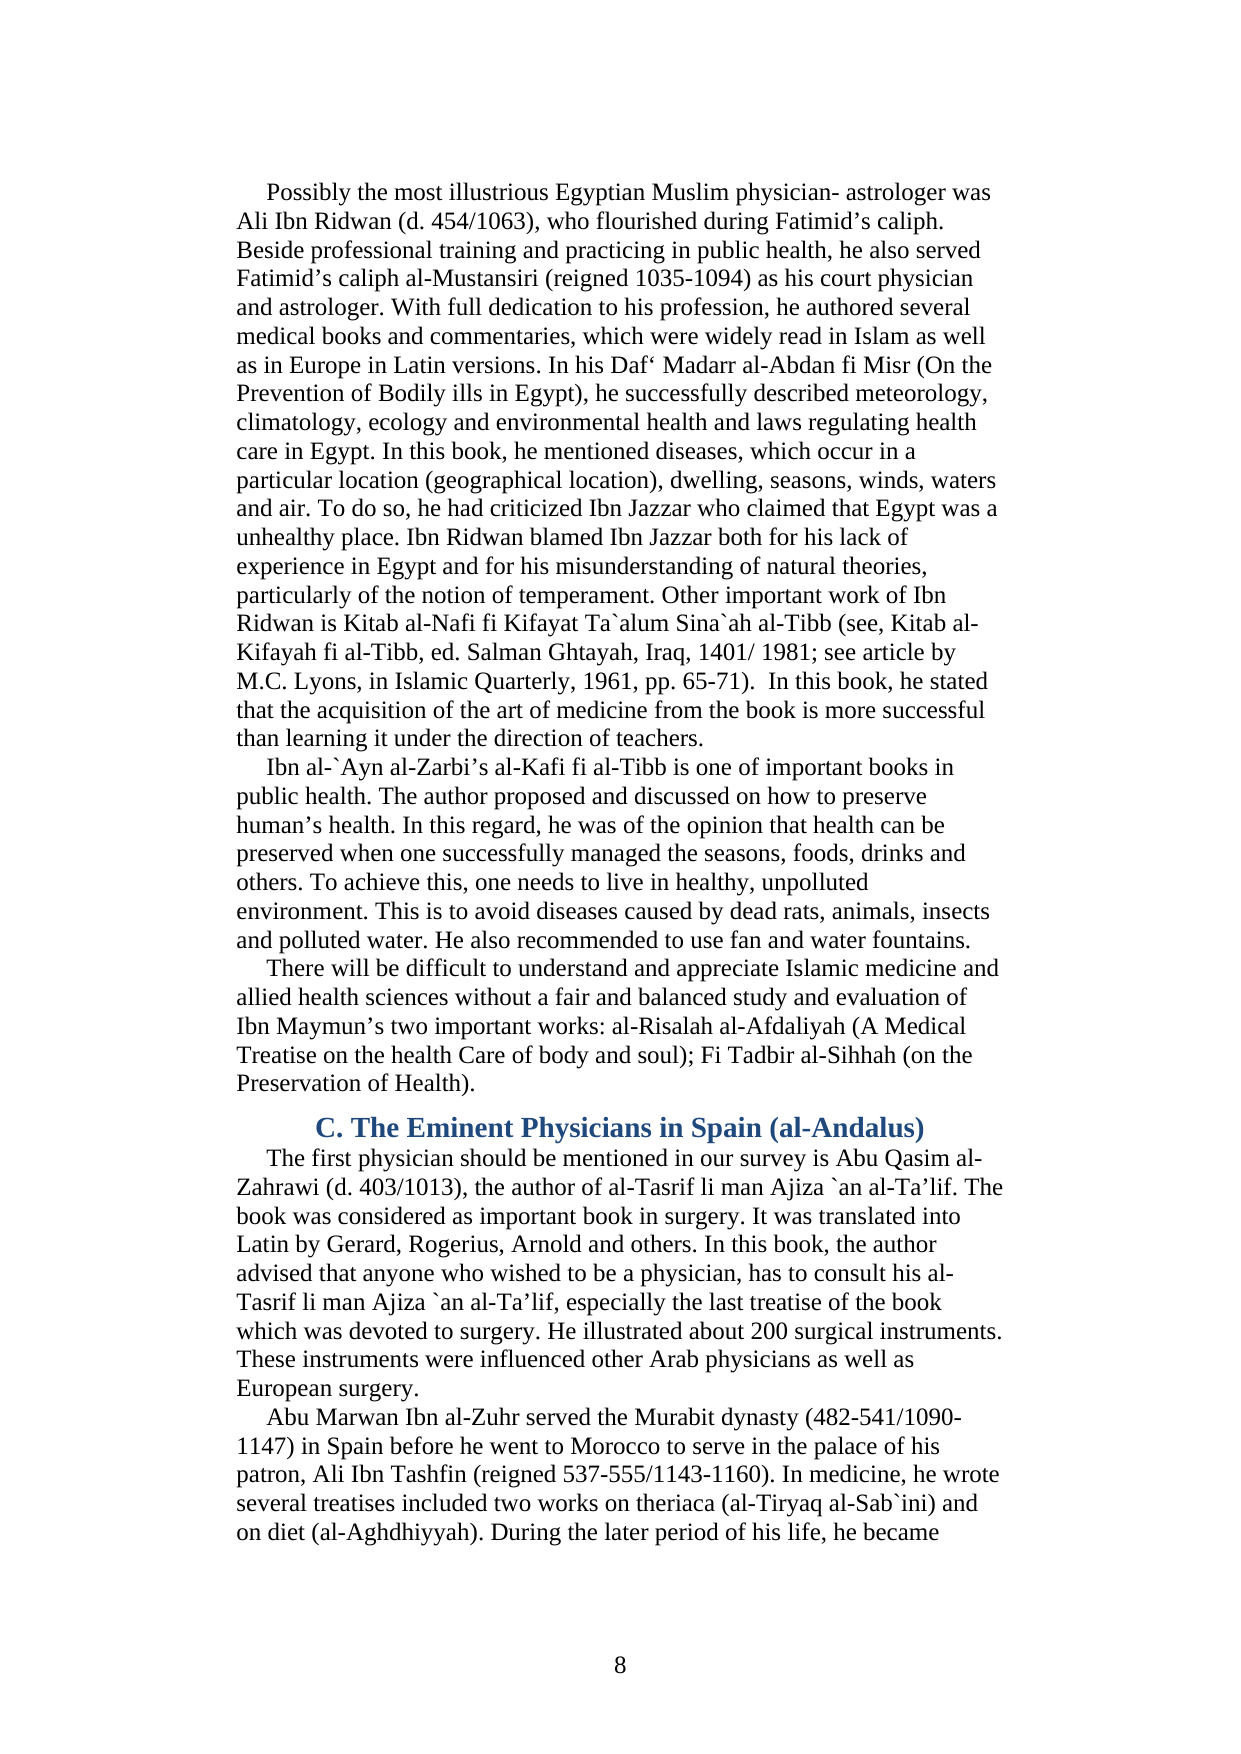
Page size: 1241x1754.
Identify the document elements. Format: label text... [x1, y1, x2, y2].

subtitle C. The Eminent Physicians in (al-Andalus) [236, 1110, 1004, 1143]
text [236, 1402, 1004, 1546]
text Possibly the most illustrious Egyptian Muslim physician- astrologer was Ali Ibn Ridwan (d. 454/1063), who flourished during Fatimid’s caliph. Beside professional training and practicing in public health, he also served Fatimid’s caliph al-Mustansiri (reigned 1035-1094) as his court physician and astrologer. With full dedication to his profession, he authored several medical books and commentaries, which were widely read in Islam as well as in in Latin versions. In his Daf‘ Madarr al-Abdan fi Misr (On the Prevention of Bodily ills in ), he successfully described meteorology, climatology, ecology and environmental health and laws regulating health care in . In this book, he mentioned diseases, which occur in a particular location (geographical location), dwelling, seasons, winds, waters and air. To do so, he had criticized Ibn Jazzar who claimed that was a unhealthy place. Ibn Ridwan blamed Ibn Jazzar both for his lack of experience in and for his misunderstanding of natural theories, particularly of the notion of temperament. Other important work of Ibn Ridwan is Kitab al-Nafi fi Kifayat Ta`alum Sina`ah al-Tibb (see, Kitab al-Kifayah fi al-Tibb, ed. Salman Ghtayah, Iraq, 1401/ 1981; see article by M.C. Lyons, in Islamic Quarterly, 1961, pp. 65-71). In this book, he stated that the acquisition of the art of medicine from the book is more successful than learning it under the direction of teachers. [236, 177, 1004, 752]
text The first physician should be mentioned in our survey is Abu Qasim al-Zahrawi (d. 403/1013), the author of al-Tasrif li man Ajiza `an al-Ta’lif. The book was considered as important book in surgery. It was translated into Latin by Gerard, Rogerius, Arnold and others. In this book, the author advised that anyone who wished to be a physician, has to consult his al-Tasrif li man Ajiza `an al-Ta’lif, especially the last treatise of the book which was devoted to surgery. He illustrated about 200 surgical instruments. These instruments were influenced other Arab physicians as well as European surgery. [236, 1143, 1004, 1402]
text There will be difficult to understand and appreciate Islamic medicine and allied health sciences without a fair and balanced study and evaluation of Ibn Maymun’s two important works: al-Risalah al-Afdaliyah (A Medical Treatise on the health Care of body and soul); Fi Tadbir al-Sihhah (on the Preservation of Health). [236, 953, 1004, 1097]
text Ibn al-`Ayn al-Zarbi’s al-Kafi fi al-Tibb is one of important books in public health. The author proposed and discussed on how to preserve human’s health. In this regard, he was of the opinion that health can be preserved when one successfully managed the seasons, foods, drinks and others. To achieve this, one needs to live in healthy, unpolluted environment. This is to avoid diseases caused by dead rats, animals, insects and polluted water. He also recommended to use fan and water fountains. [236, 752, 1004, 953]
